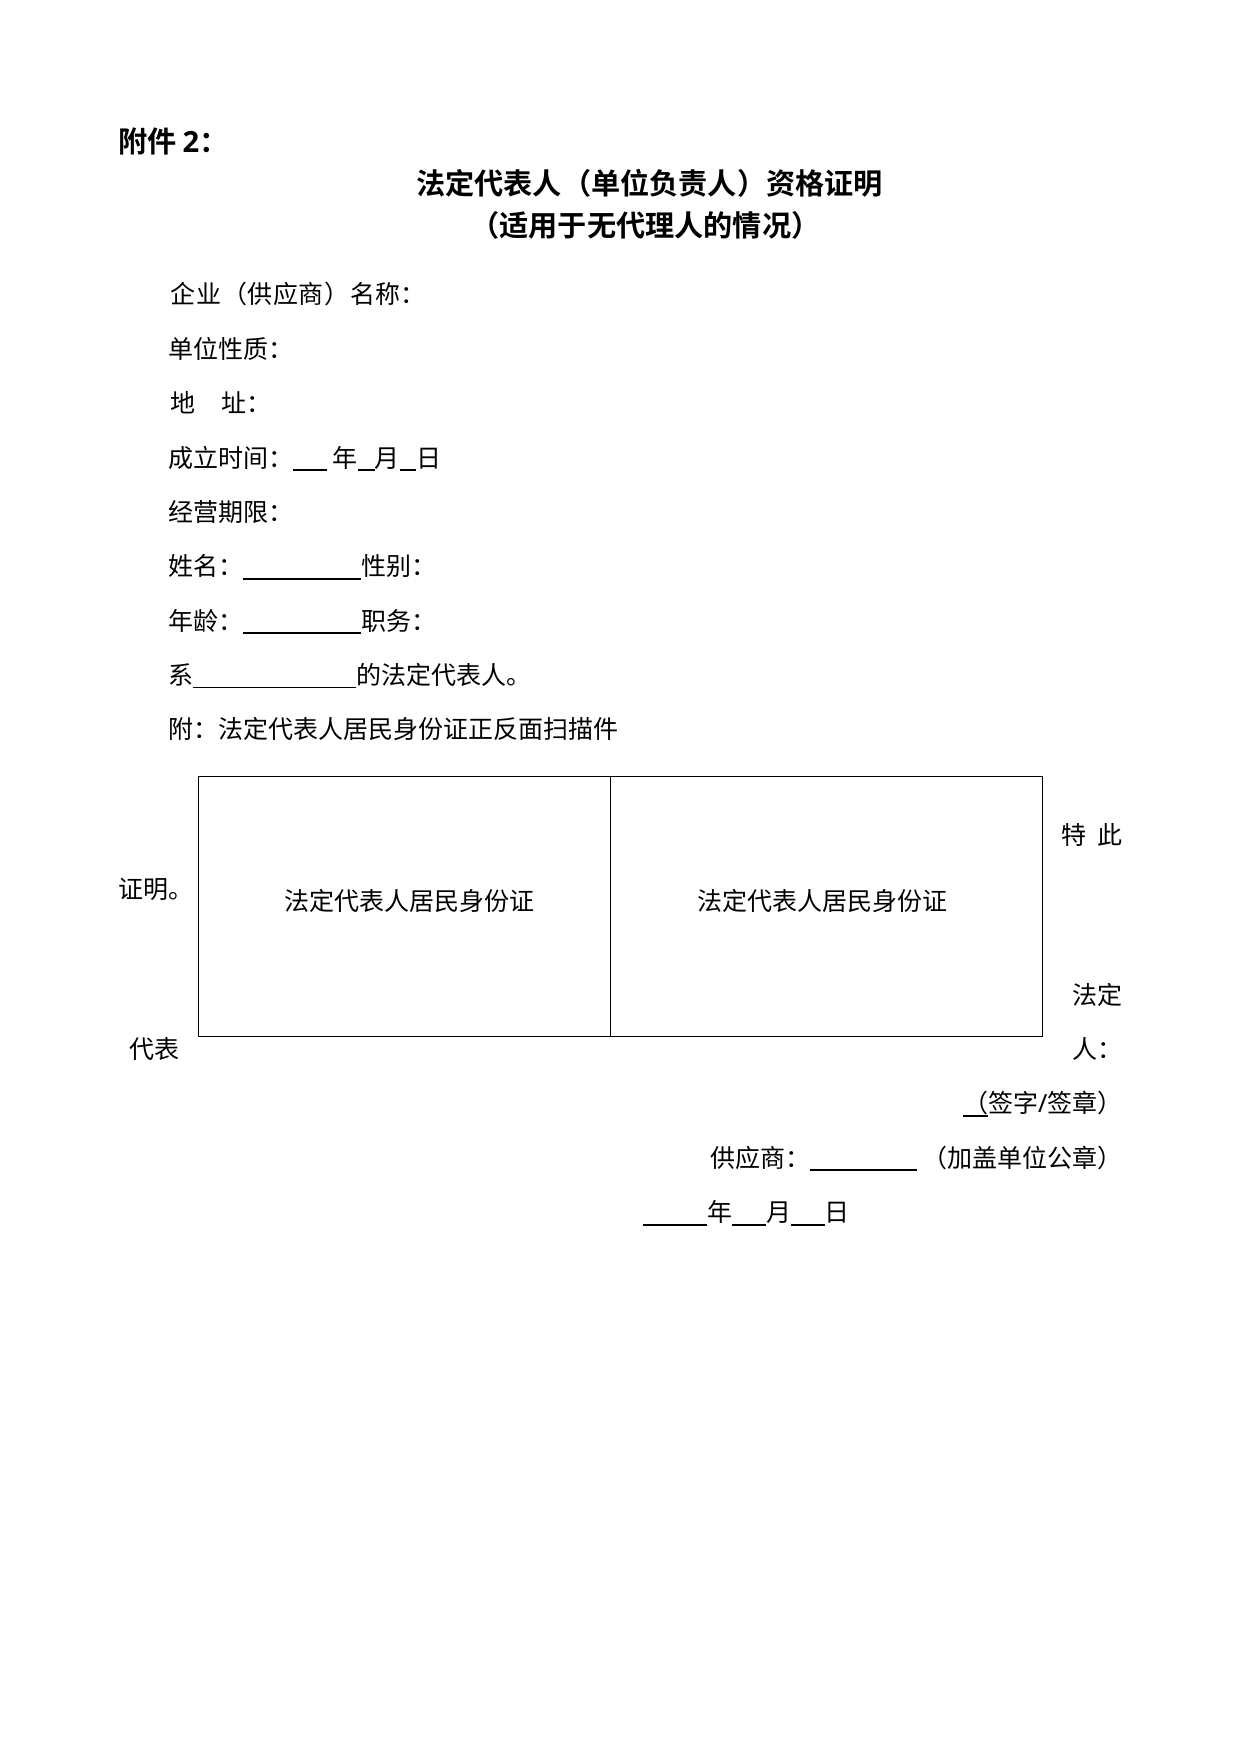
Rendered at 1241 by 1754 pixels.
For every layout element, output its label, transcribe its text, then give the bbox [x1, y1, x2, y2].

table_header 法定代表人居民身份证 [611, 777, 1042, 1036]
text 姓名： 性别： [118, 547, 1122, 583]
text 地 址： [118, 384, 1122, 420]
text 系 的法定代表人。 [118, 656, 1122, 692]
text 年 月 日 [118, 1193, 1122, 1229]
text 附件2： [118, 118, 1122, 161]
text 年龄： 职务： [118, 601, 1122, 637]
table_header 法定代表人居民身份证 [199, 777, 610, 1036]
text 法定代表人： （签字/签章） [118, 975, 1122, 1120]
text 单位性质： [118, 329, 1122, 366]
text （适用于无代理人的情况） [118, 203, 1122, 245]
text 附：法定代表人居民身份证正反面扫描件 [118, 710, 1122, 746]
text 法定代表人（单位负责人）资格证明 [118, 161, 1122, 203]
text 经营期限： [118, 492, 1122, 529]
text 企业（供应商）名称： [118, 275, 1122, 311]
text 特此证明。 [118, 815, 198, 906]
text 供应商： （加盖单位公章） [118, 1138, 1122, 1174]
text 特此证明。 [1043, 815, 1122, 906]
text 成立时间： 年 月 日 [118, 438, 1122, 474]
